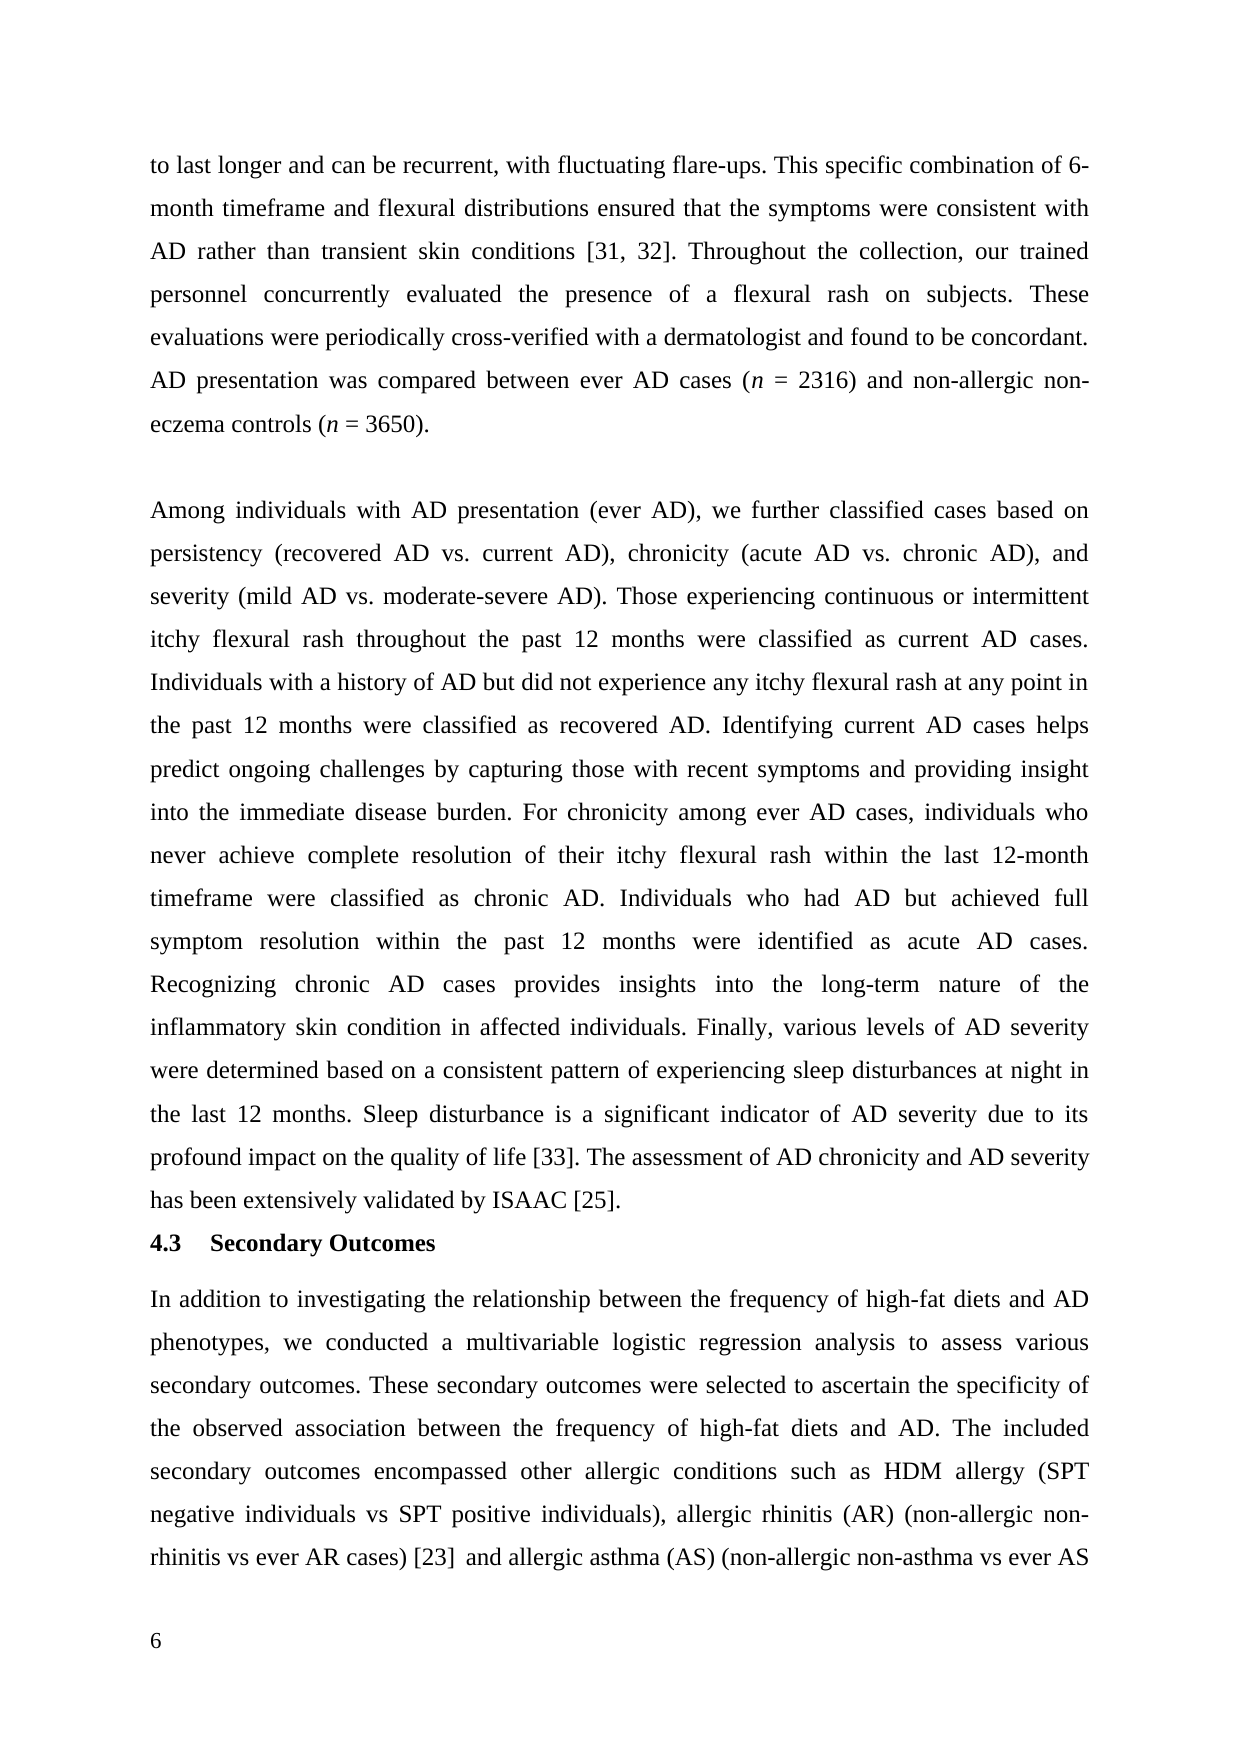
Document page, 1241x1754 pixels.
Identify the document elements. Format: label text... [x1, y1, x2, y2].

subtitle Secondary Outcomes [150, 1228, 1090, 1257]
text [150, 150, 1090, 437]
text Among individuals with AD presentation (ever AD), we further classified cases based on persistency (recovered AD vs. current AD), chronicity (acute AD vs. chronic AD), and severity (mild AD vs. moderate-severe AD). Those experiencing continuous or intermittent itchy flexural rash throughout the past 12 months were classified as current AD cases. Individuals with a history of AD but did not experience any itchy flexural rash at any point in the past 12 months were classified as recovered AD. Identifying current AD cases helps predict ongoing challenges by capturing those with recent symptoms and providing insight into the immediate disease burden. For chronicity among ever AD cases, individuals who never achieve complete resolution of their itchy flexural rash within the last 12-month timeframe were classified as chronic AD. Individuals who had AD but achieved full symptom resolution within the past 12 months were identified as acute AD cases. Recognizing chronic AD cases provides insights into the long-term nature of the inflammatory skin condition in affected individuals. Finally, various levels of AD severity were determined based on a consistent pattern of experiencing sleep disturbances at night in the last 12 months. Sleep disturbance is a significant indicator of AD severity due to its profound impact on the quality of life [33]. The assessment of AD chronicity and AD severity has been extensively validated by ISAAC [25]. [150, 495, 1090, 1214]
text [150, 1284, 1090, 1571]
